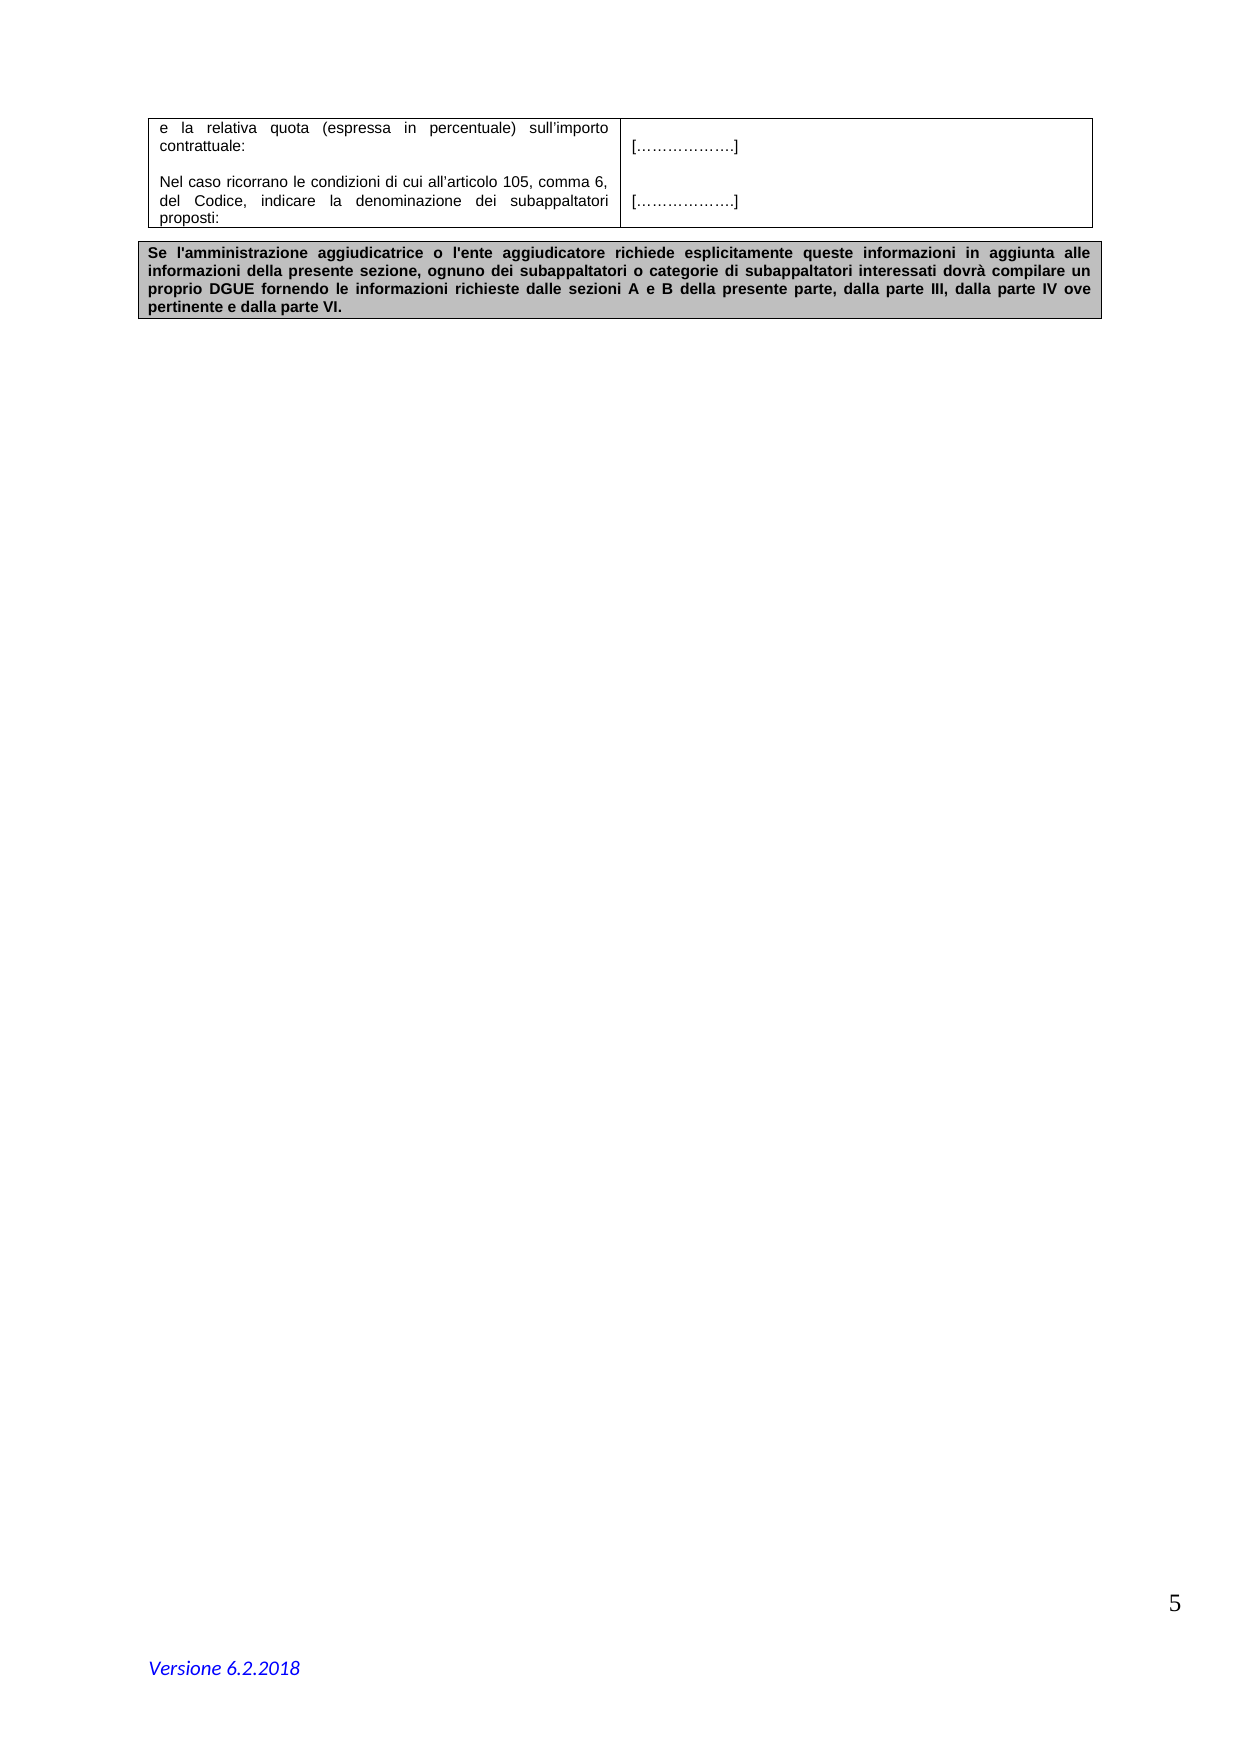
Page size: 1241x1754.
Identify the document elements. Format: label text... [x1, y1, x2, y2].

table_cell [149, 119, 620, 227]
title Se l'amministrazione aggiudicatrice o l'ente aggiudicatore richiede esplicitamente queste informazioni in aggiunta alle informazioni della presente sezione, ognuno dei subappaltatori o categorie di subappaltatori interessati dovrà compilare un proprio DGUE fornendo le informazioni richieste dalle sezioni A e B della presente parte, dalla parte III, dalla parte IV ove pertinente e dalla parte VI. [139, 242, 1101, 318]
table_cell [621, 119, 1092, 227]
